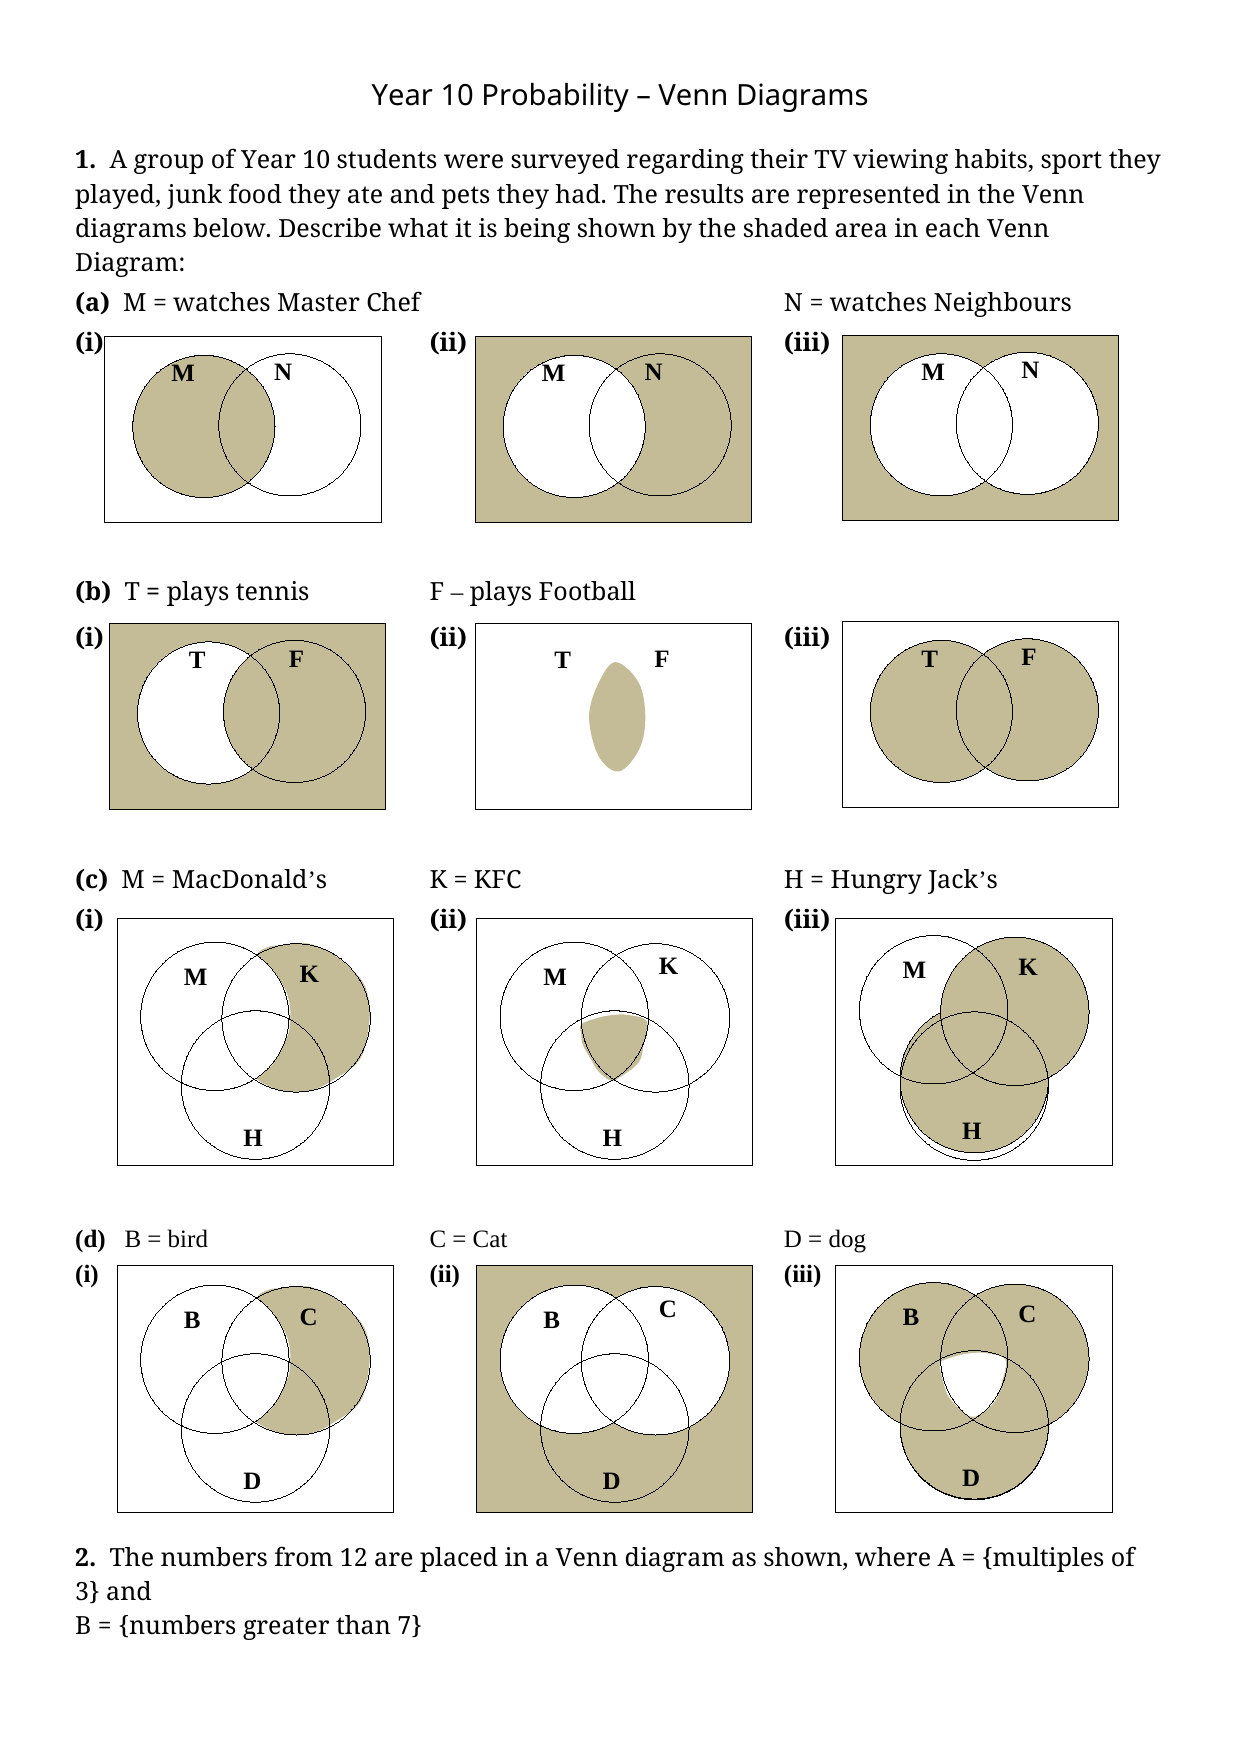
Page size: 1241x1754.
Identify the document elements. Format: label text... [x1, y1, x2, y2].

text (i) (ii) (iii) [75, 620, 1165, 654]
text (i) (ii) (iii) [75, 1259, 1165, 1288]
text (i) (ii) (iii) [75, 902, 1165, 936]
text B = {numbers greater than 7} [75, 1607, 1165, 1642]
text (i) (ii) (iii) [75, 325, 1165, 359]
text (a) M = watches Master Chef N = watches Neighbours [75, 285, 1165, 319]
text (d) B = bird C = Cat D = dog [75, 1224, 1165, 1253]
text 2. The numbers from 12 are placed in a Venn diagram as shown, where A = {multiples of 3} and [75, 1539, 1165, 1607]
text (b) T = plays tennis F – plays Football [75, 573, 1165, 607]
text 1. A group of Year 10 students were surveyed regarding their TV viewing habits, sport they played, junk food they ate and pets they had. The results are represented in the Venn diagrams below. Describe what it is being shown by the shaded area in each Venn Diagram: [75, 142, 1165, 278]
text (c) M = MacDonald’s K = KFC H = Hungry Jack’s [75, 862, 1165, 896]
